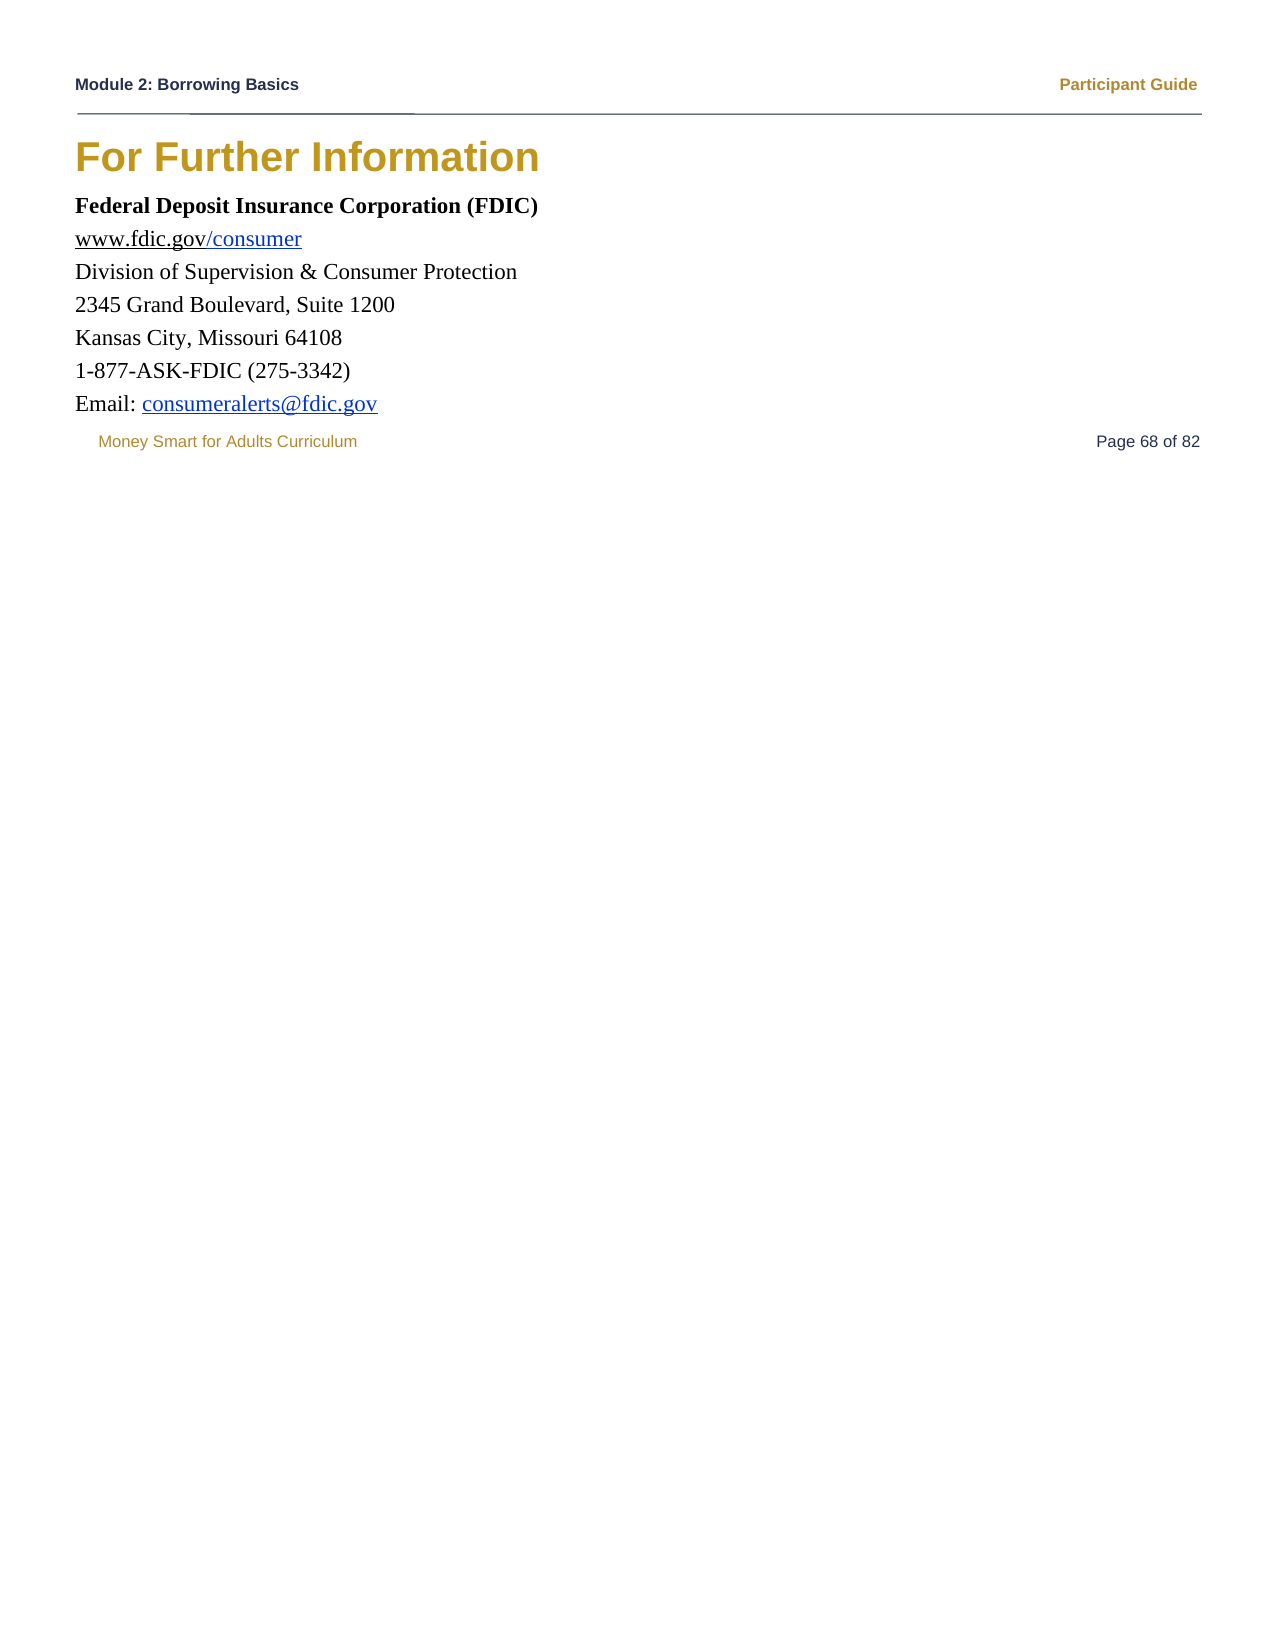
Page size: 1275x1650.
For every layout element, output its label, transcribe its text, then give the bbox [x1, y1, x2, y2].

text 2345 Grand Boulevard, Suite 1200 [75, 291, 1131, 317]
picture [75, 0, 1201, 257]
text Division of Supervision & Consumer Protection [75, 258, 1131, 284]
text Kansas City, Missouri 64108 [75, 324, 1131, 350]
text 1-877-ASK-FDIC (275-3342) [75, 357, 1131, 383]
subtitle For Further Information [75, 132, 1200, 180]
text Federal Deposit Insurance Corporation (FDIC) [75, 192, 1131, 219]
text www.fdic.gov/consumer [75, 225, 1131, 252]
text Email: consumeralerts@fdic.gov [75, 390, 1131, 416]
